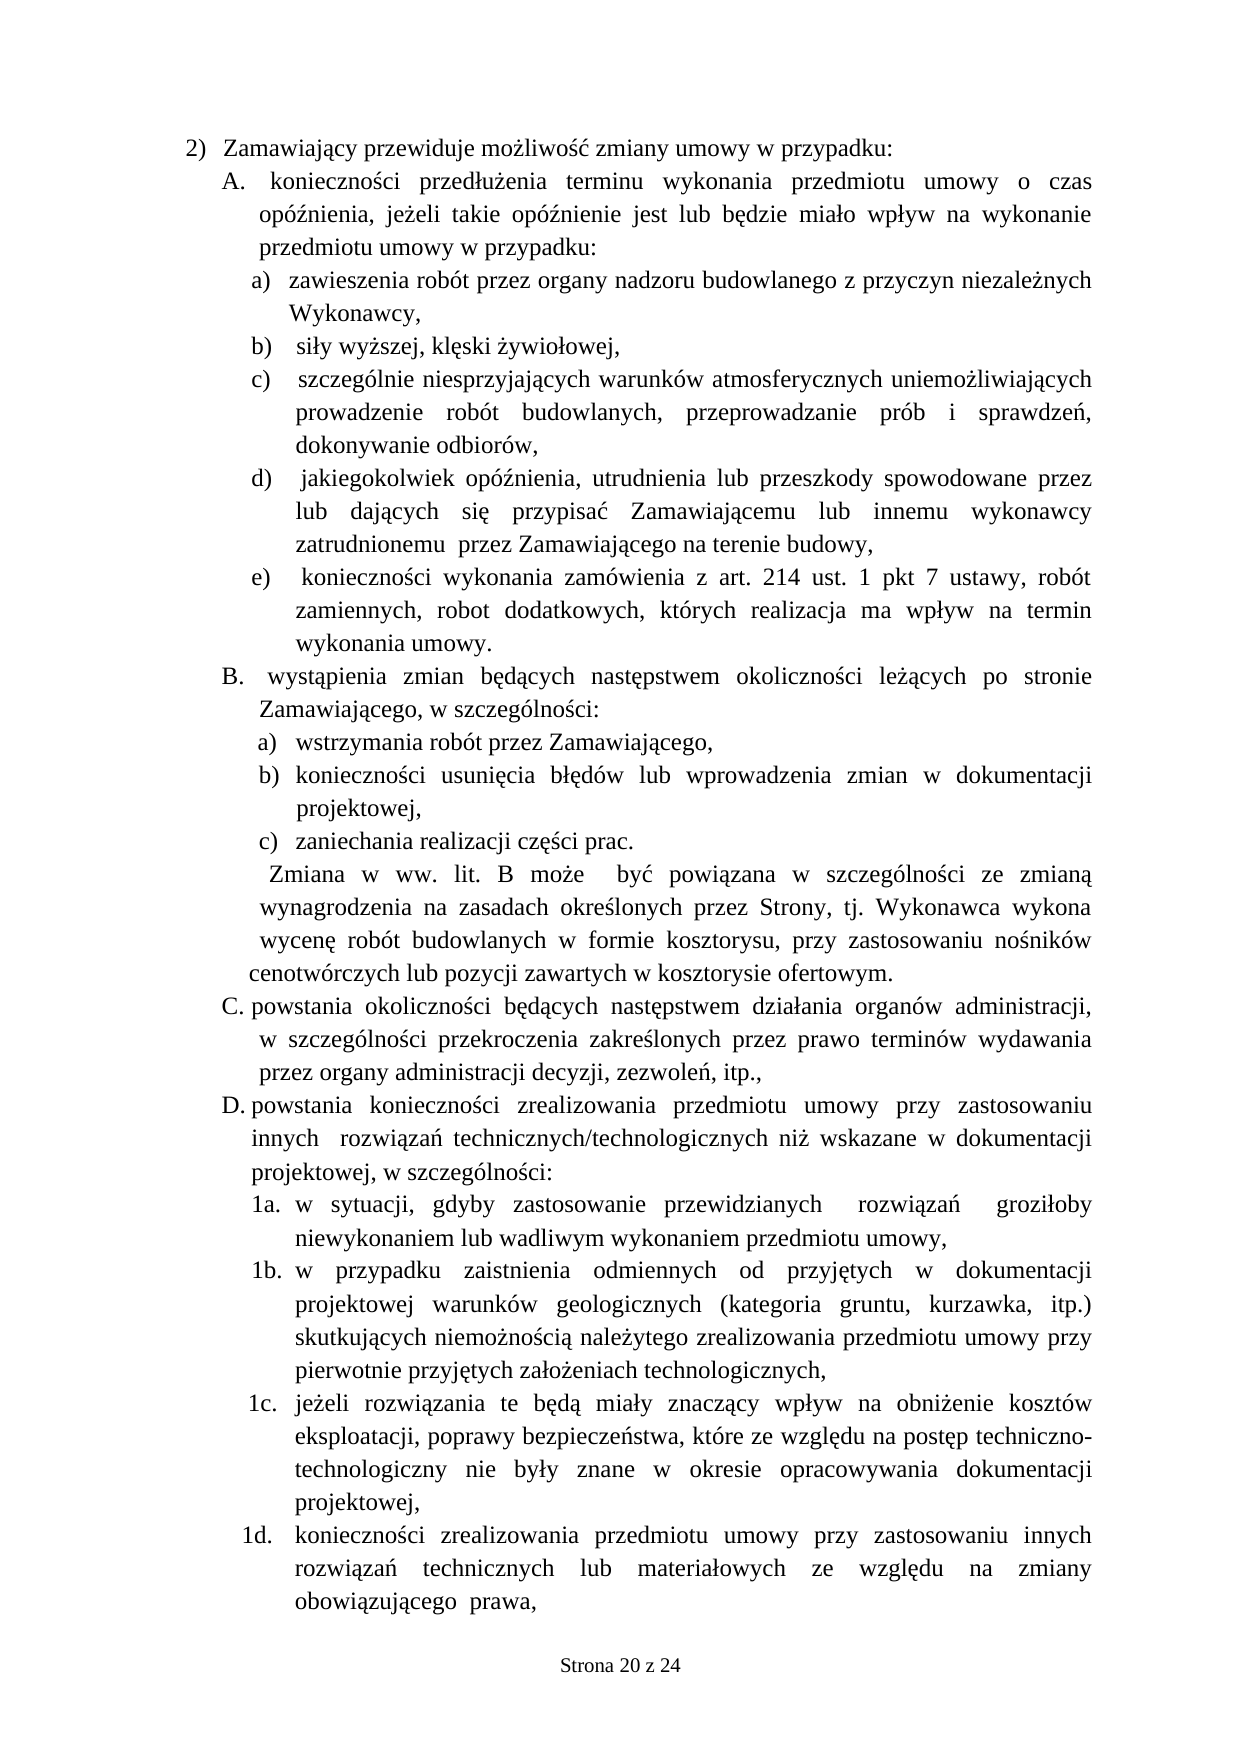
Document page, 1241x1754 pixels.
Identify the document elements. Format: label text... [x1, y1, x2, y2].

text Zmiana w ww. lit. B może być powiązana w szczególności ze zmianą wynagrodzenia na zasadach określonych przez Strony, tj. Wykonawca wykona wycenę robót budowlanych w formie kosztorysu, przy zastosowaniu nośników cenotwórczych lub pozycji zawartych w kosztorysie ofertowym. [236, 859, 1093, 987]
list konieczności wykonania zamówienia z art. 214 ust. 1 pkt 7 ustawy, robót zamiennych, robot dodatkowych, których realizacja ma wpływ na termin wykonania umowy. [251, 562, 1093, 657]
text a) wstrzymania robót przez Zamawiającego, [251, 727, 1093, 756]
list konieczności przedłużenia terminu wykonania przedmiotu umowy o czas opóźnienia, jeżeli takie opóźnienie jest lub będzie miało wpływ na wykonanie przedmiotu umowy w przypadku: [221, 166, 1093, 261]
text 1b. w przypadku zaistnienia odmiennych od przyjętych w dokumentacji projektowej warunków geologicznych (kategoria gruntu, kurzawka, itp.) skutkujących niemożnością należytego zrealizowania przedmiotu umowy przy pierwotnie przyjętych założeniach technologicznych, [251, 1256, 1093, 1383]
list zawieszenia robót przez organy nadzoru budowlanego z przyczyn niezależnych Wykonawcy, [251, 265, 1093, 327]
text b) konieczności usunięcia błędów lub wprowadzenia zmian w dokumentacji projektowej, [252, 760, 1093, 822]
list Zamawiający przewiduje możliwość zmiany umowy w przypadku: [185, 133, 1093, 162]
list powstania konieczności zrealizowania przedmiotu umowy przy zastosowaniu innych rozwiązań technicznych/technologicznych niż wskazane w dokumentacji projektowej, w szczególności: [221, 1091, 1093, 1185]
list powstania okoliczności będących następstwem działania organów administracji, w szczególności przekroczenia zakreślonych przez prawo terminów wydawania przez organy administracji decyzji, zezwoleń, itp., [221, 991, 1093, 1086]
text 1a. w sytuacji, gdyby zastosowanie przewidzianych rozwiązań groziłoby niewykonaniem lub wadliwym wykonaniem przedmiotu umowy, [251, 1189, 1093, 1251]
list siły wyższej, klęski żywiołowej, [251, 331, 1093, 360]
text 1c. jeżeli rozwiązania te będą miały znaczący wpływ na obniżenie kosztów eksploatacji, poprawy bezpieczeństwa, które ze względu na postęp techniczno-technologiczny nie były znane w okresie opracowywania dokumentacji projektowej, [148, 1388, 1093, 1516]
text 1d. konieczności zrealizowania przedmiotu umowy przy zastosowaniu innych rozwiązań technicznych lub materiałowych ze względu na zmiany obowiązującego prawa, [148, 1520, 1093, 1614]
list jakiegokolwiek opóźnienia, utrudnienia lub przeszkody spowodowane przez lub dających się przypisać Zamawiającemu lub innemu wykonawcy zatrudnionemu przez Zamawiającego na terenie budowy, [251, 463, 1093, 558]
list wystąpienia zmian będących następstwem okoliczności leżących po stronie Zamawiającego, w szczególności: [221, 661, 1093, 723]
list szczególnie niesprzyjających warunków atmosferycznych uniemożliwiających prowadzenie robót budowlanych, przeprowadzanie prób i sprawdzeń, dokonywanie odbiorów, [251, 364, 1093, 459]
text c) zaniechania realizacji części prac. [252, 826, 1093, 855]
